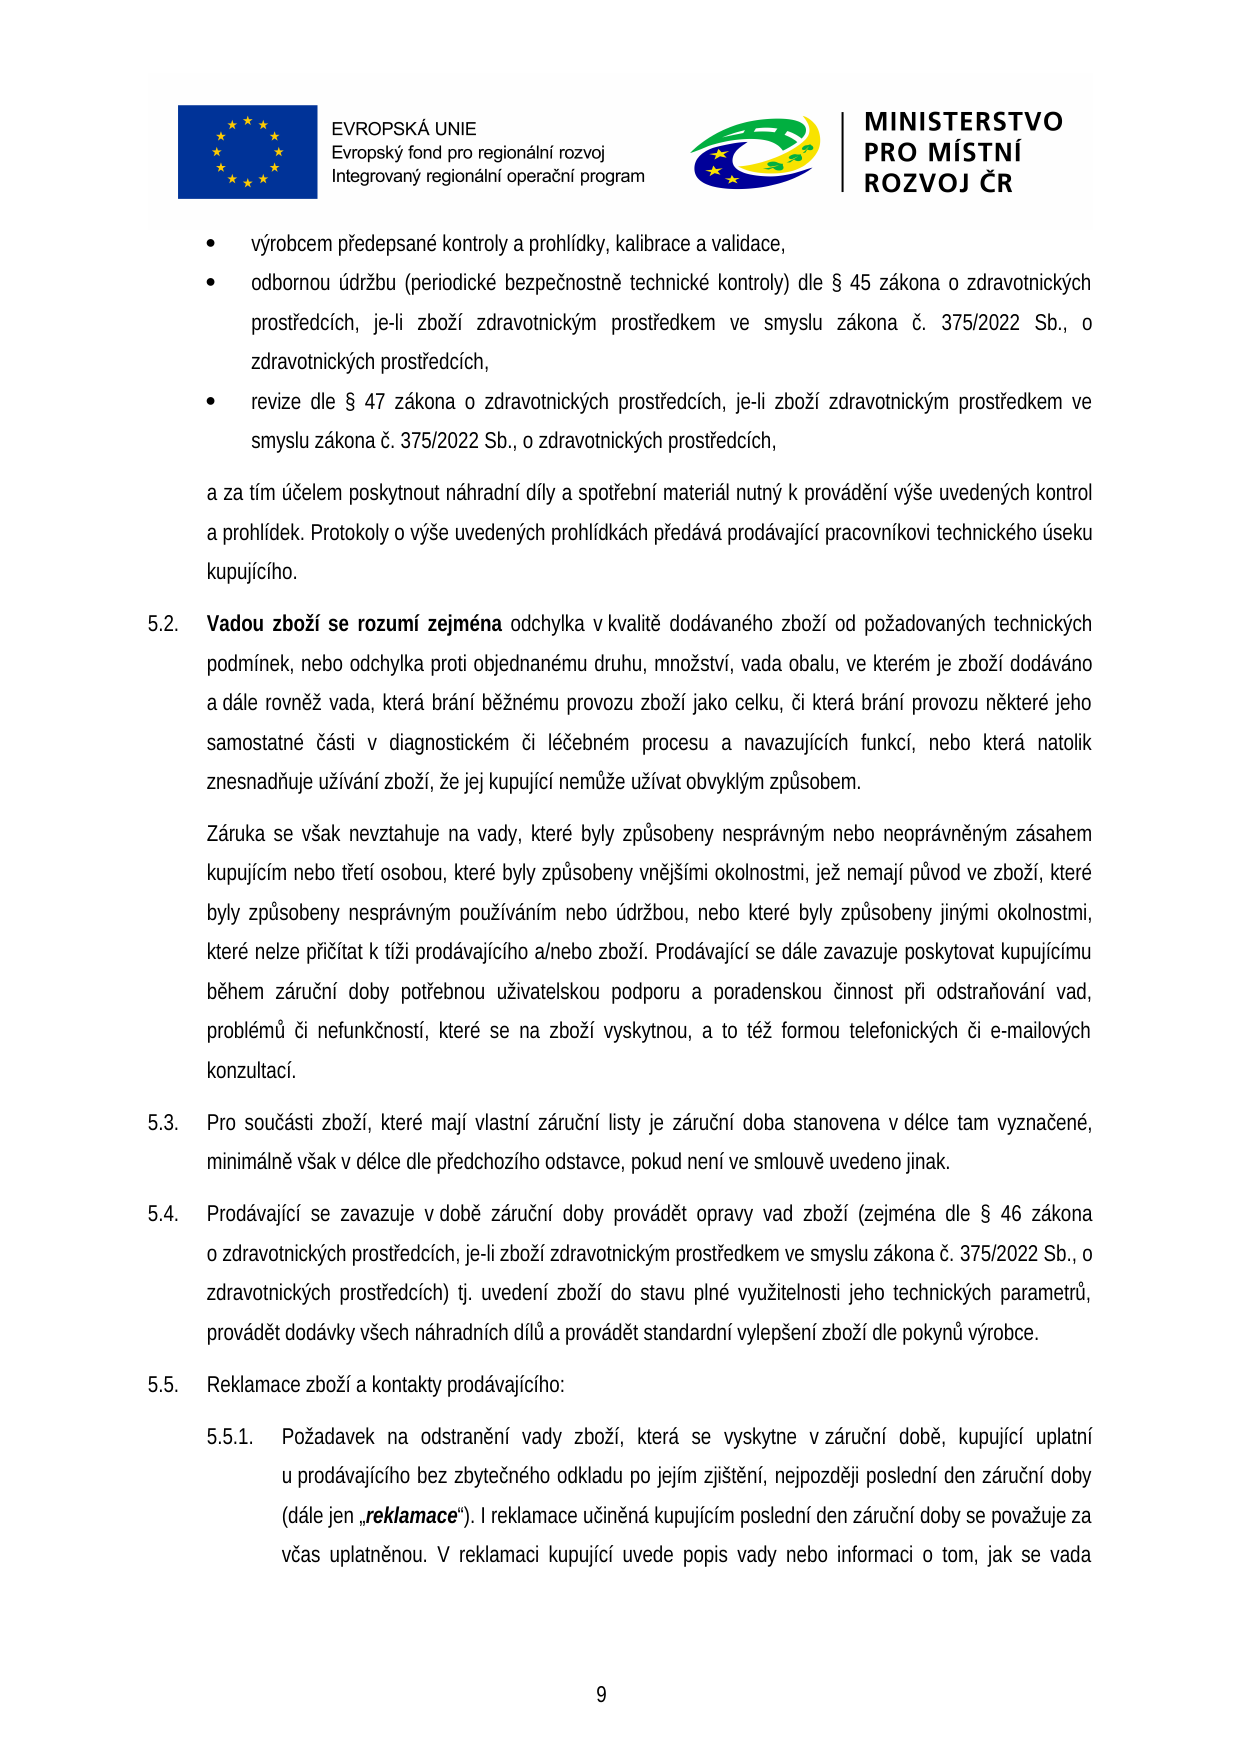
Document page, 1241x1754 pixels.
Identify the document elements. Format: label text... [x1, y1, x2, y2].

text Záruka se však nevztahuje na vady, které byly způsobeny nesprávným nebo neoprávněným zásahem kupujícím nebo třetí osobou, které byly způsobeny vnějšími okolnostmi, jež nemají původ ve zboží, které byly způsobeny nesprávným používáním nebo údržbou, nebo které byly způsobeny jinými okolnostmi, které nelze přičítat k tíži prodávajícího a/nebo zboží. Prodávající se dále zavazuje poskytovat kupujícímu během záruční doby potřebnou uživatelskou podporu a poradenskou činnost při odstraňování vad, problémů či nefunkčností, které se na zboží vyskytnou, a to též formou telefonických či e-mailových konzultací. [207, 820, 1093, 1083]
list revize dle § 47 zákona o zdravotnických prostředcích, je-li zboží zdravotnickým prostředkem ve smyslu zákona č. 375/2022 Sb., o zdravotnických prostředcích, [207, 388, 1093, 453]
list výrobcem předepsané kontroly a prohlídky, kalibrace a validace, [207, 230, 1093, 256]
text a za tím účelem poskytnout náhradní díly a spotřební materiál nutný k provádění výše uvedených kontrol a prohlídek. Protokoly o výše uvedených prohlídkách předává prodávající pracovníkovi technického úseku kupujícího. [207, 479, 1093, 584]
list Pro součásti zboží, které mají vlastní záruční listy je záruční doba stanovena v délce tam vyznačené, minimálně však v délce dle předchozího odstavce, pokud není ve smlouvě uvedeno jinak. [148, 1109, 1093, 1174]
list odbornou údržbu (periodické bezpečnostně technické kontroly) dle § 45 zákona o zdravotnických prostředcích, je-li zboží zdravotnickým prostředkem ve smyslu zákona č. 375/2022 Sb., o zdravotnických prostředcích, [207, 269, 1093, 374]
list Reklamace zboží a kontakty prodávajícího: [148, 1371, 1093, 1397]
list Prodávající se zavazuje v době záruční doby provádět opravy vad zboží (zejména dle § 46 zákona o zdravotnických prostředcích, je-li zboží zdravotnickým prostředkem ve smyslu zákona č. 375/2022 Sb., o zdravotnických prostředcích) tj. uvedení zboží do stavu plné využitelnosti jeho technických parametrů, provádět dodávky všech náhradních dílů a provádět standardní vylepšení zboží dle pokynů výrobce. [148, 1200, 1093, 1345]
picture [147, 73, 1093, 230]
list Vadou zboží se rozumí zejména odchylka v kvalitě dodávaného zboží od požadovaných technických podmínek, nebo odchylka proti objednanému druhu, množství, vada obalu, ve kterém je zboží dodáváno a dále rovněž vada, která brání běžnému provozu zboží jako celku, či která brání provozu některé jeho samostatné části v diagnostickém či léčebném procesu a navazujících funkcí, nebo která natolik znesnadňuje užívání zboží, že jej kupující nemůže užívat obvyklým způsobem. [148, 610, 1093, 794]
